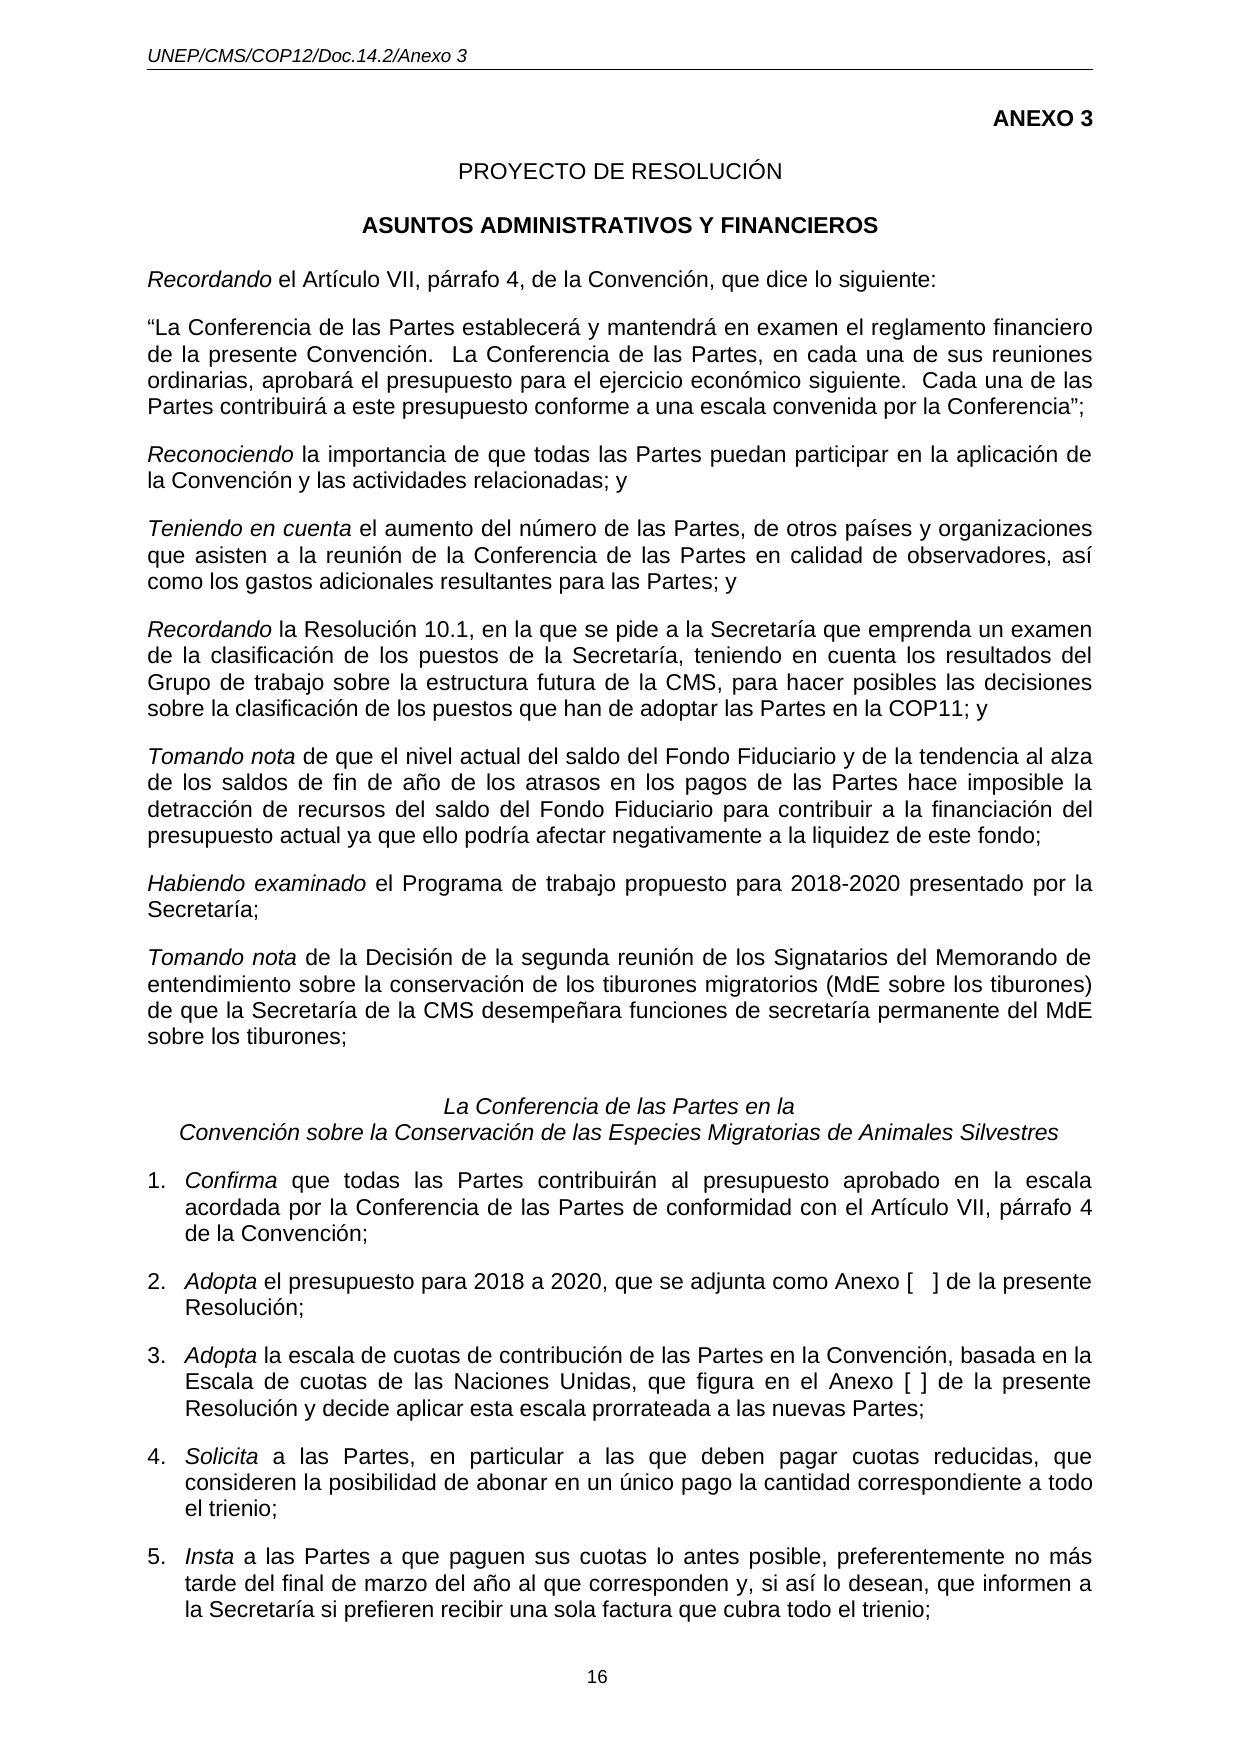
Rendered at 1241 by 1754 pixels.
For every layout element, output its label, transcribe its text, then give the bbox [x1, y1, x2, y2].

text Recordando el Artículo VII, párrafo 4, de la Convención, que dice lo siguiente: [147, 266, 1093, 293]
text Tomando nota de la Decisión de la segunda reunión de los Signatarios del Memorando de entendimiento sobre la conservación de los tiburones migratorios (MdE sobre los tiburones) de que la Secretaría de la CMS desempeñara funciones de secretaría permanente del MdE sobre los tiburones; [147, 944, 1093, 1050]
text “La Conferencia de las Partes establecerá y mantendrá en examen el reglamento financiero de la presente Convención. La Conferencia de las Partes, en cada una de sus reuniones ordinarias, aprobará el presupuesto para el ejercicio económico siguiente. Cada una de las Partes contribuirá a este presupuesto conforme a una escala convenida por la Conferencia”; [147, 314, 1093, 419]
text Habiendo examinado el Programa de trabajo propuesto para 2018-2020 presentado por la Secretaría; [147, 870, 1093, 923]
text PROYECTO DE RESOLUCIÓN [147, 158, 1093, 184]
list Insta a las Partes a que paguen sus cuotas lo antes posible, preferentemente no más tarde del final de marzo del año al que corresponden y, si así lo desean, que informen a la Secretaría si prefieren recibir una sola factura que cubra todo el trienio; [147, 1543, 1093, 1622]
text ASUNTOS ADMINISTRATIVOS Y FINANCIEROS [147, 212, 1093, 238]
list Confirma que todas las Partes contribuirán al presupuesto aprobado en la escala acordada por la Conferencia de las Partes de conformidad con el Artículo VII, párrafo 4 de la Convención; [147, 1167, 1093, 1246]
list Adopta el presupuesto para 2018 a 2020, que se adjunta como Anexo [ ] de la presente Resolución; [147, 1268, 1093, 1320]
list Solicita a las Partes, en particular a las que deben pagar cuotas reducidas, que consideren la posibilidad de abonar en un único pago la cantidad correspondiente a todo el trienio; [147, 1443, 1093, 1522]
text Convención sobre la Conservación de las Especies Migratorias de Animales Silvestres [147, 1119, 1093, 1146]
text Anexo 3 [147, 105, 1093, 131]
text Tomando nota de que el nivel actual del saldo del Fondo Fiduciario y de la tendencia al alza de los saldos de fin de año de los atrasos en los pagos de las Partes hace imposible la detracción de recursos del saldo del Fondo Fiduciario para contribuir a la financiación del presupuesto actual ya que ello podría afectar negativamente a la liquidez de este fondo; [147, 743, 1093, 848]
list Adopta la escala de cuotas de contribución de las Partes en la Convención, basada en la Escala de cuotas de las Naciones Unidas, que figura en el Anexo [ ] de la presente Resolución y decide aplicar esta escala prorrateada a las nuevas Partes; [147, 1342, 1093, 1421]
text Teniendo en cuenta el aumento del número de las Partes, de otros países y organizaciones que asisten a la reunión de la Conferencia de las Partes en calidad de observadores, así como los gastos adicionales resultantes para las Partes; y [147, 515, 1093, 594]
text Recordando la Resolución 10.1, en la que se pide a la Secretaría que emprenda un examen de la clasificación de los puestos de la Secretaría, teniendo en cuenta los resultados del Grupo de trabajo sobre la estructura futura de la CMS, para hacer posibles las decisiones sobre la clasificación de los puestos que han de adoptar las Partes en la COP11; y [147, 616, 1093, 721]
text La Conferencia de las Partes en la [147, 1093, 1093, 1119]
text Reconociendo la importancia de que todas las Partes puedan participar en la aplicación de la Convención y las actividades relacionadas; y [147, 441, 1093, 494]
